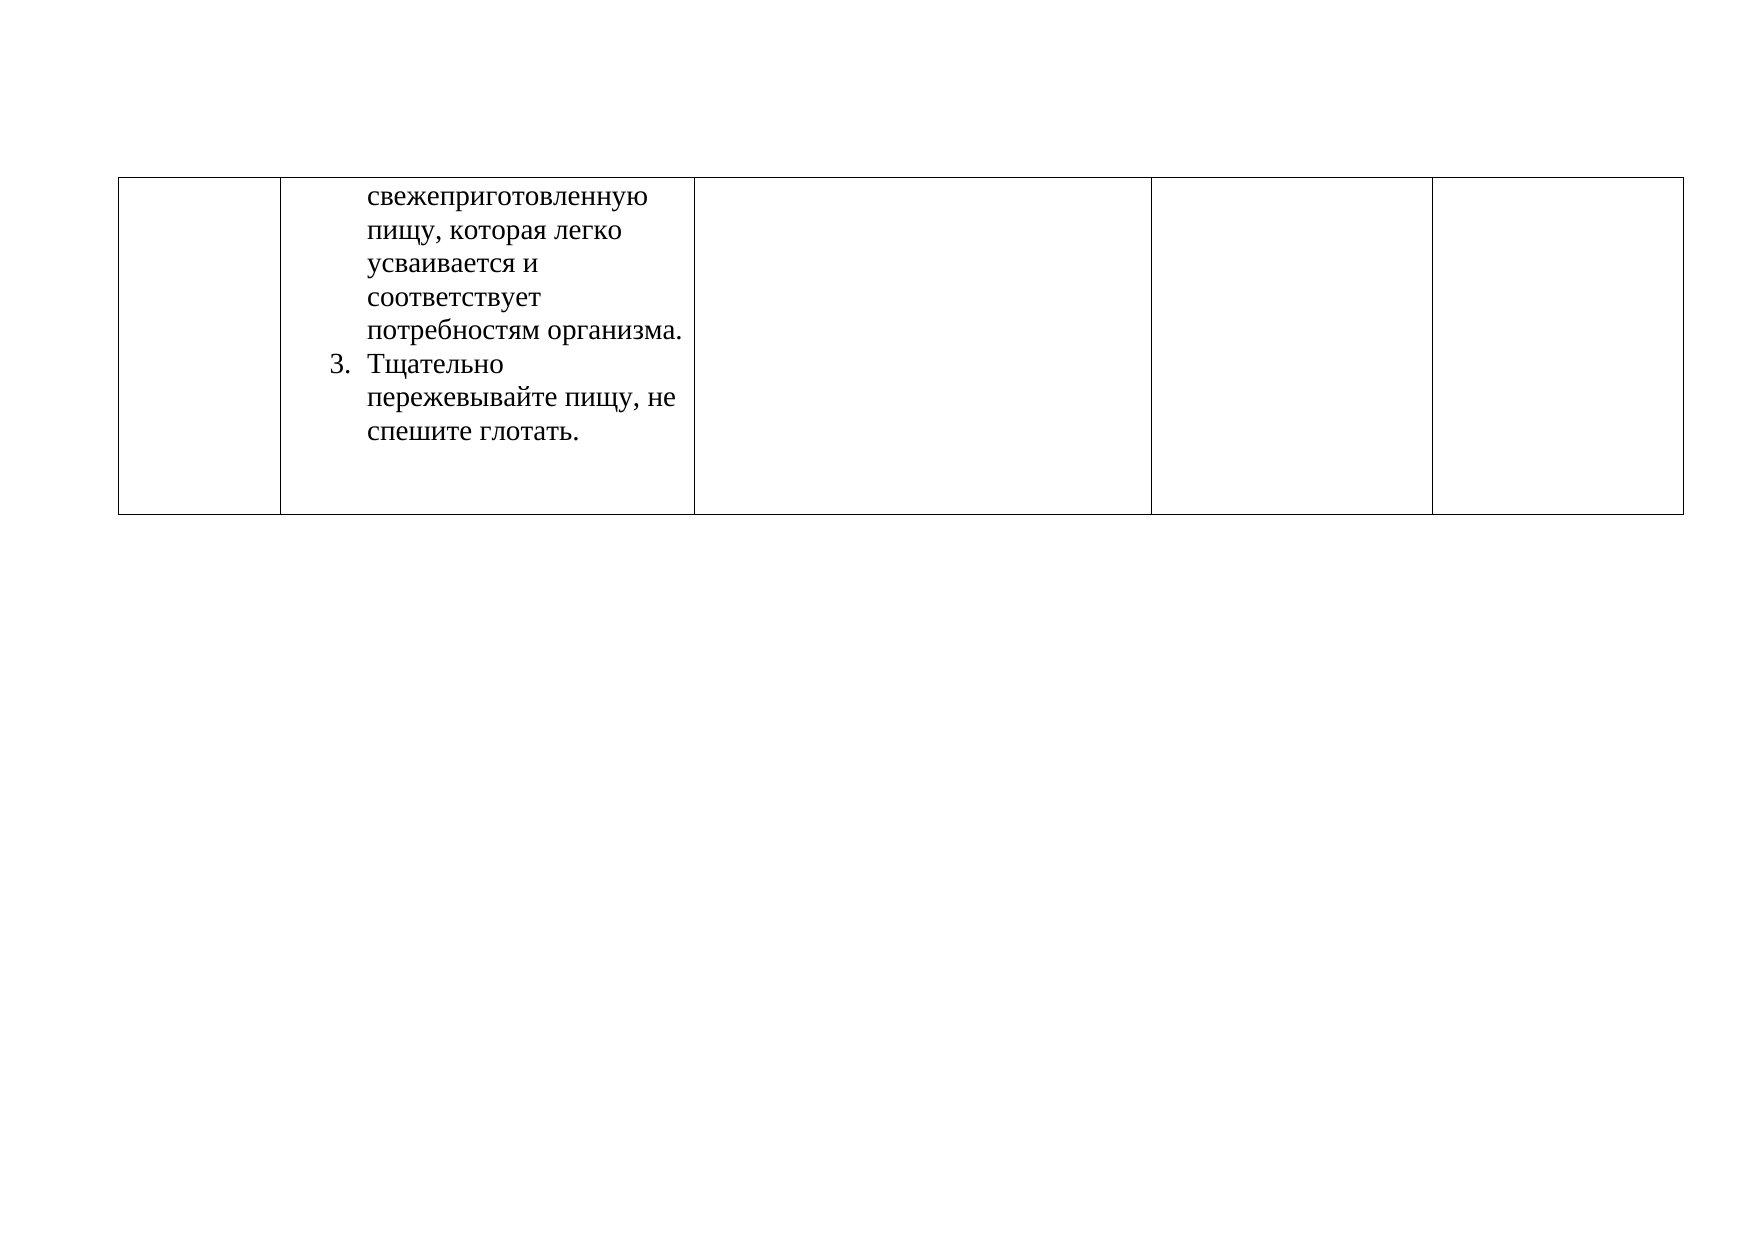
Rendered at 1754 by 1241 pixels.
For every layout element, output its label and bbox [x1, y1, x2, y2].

table_cell [1433, 178, 1683, 514]
table_cell [119, 178, 280, 514]
table_cell [695, 178, 1151, 514]
table_cell [1152, 178, 1432, 514]
table_cell [281, 178, 694, 514]
